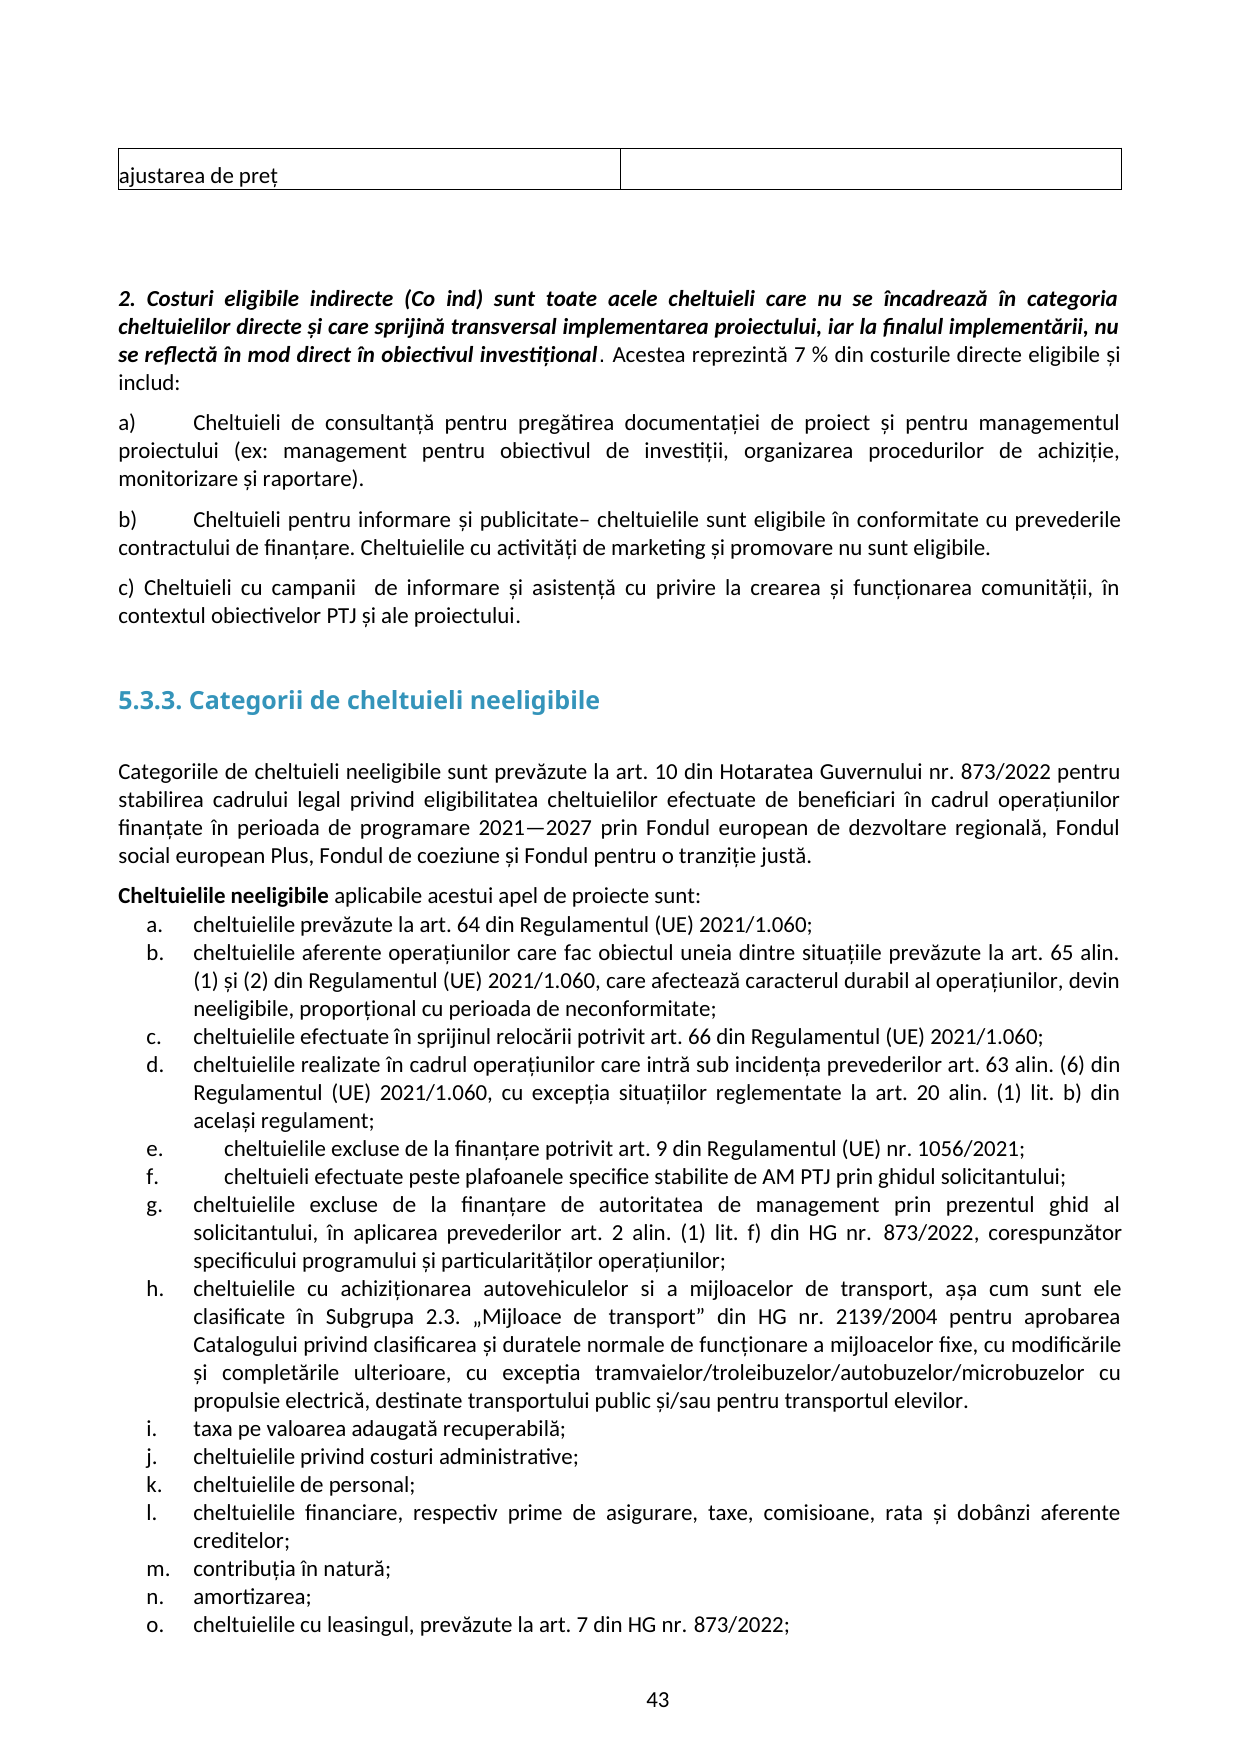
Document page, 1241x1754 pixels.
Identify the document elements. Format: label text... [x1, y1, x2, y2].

subtitle 5.3.3. Categorii de cheltuieli neeligibile [118, 682, 1122, 717]
text a) Cheltuieli de consultanță pentru pregătirea documentației de proiect și pentru managementul proiectului (ex: management pentru obiectivul de investiții, organizarea procedurilor de achiziție, monitorizare și raportare). [118, 408, 1122, 492]
list amortizarea; [146, 1582, 1122, 1610]
list cheltuielile realizate în cadrul operațiunilor care intră sub incidența prevederilor art. 63 alin. (6) din Regulamentul (UE) 2021/1.060, cu excepția situațiilor reglementate la art. 20 alin. (1) lit. b) din același regulament; [146, 1050, 1122, 1134]
list cheltuielile cu achiziţionarea autovehiculelor si a mijloacelor de transport, aşa cum sunt ele clasificate în Subgrupa 2.3. „Mijloace de transport” din HG nr. 2139/2004 pentru aprobarea Catalogului privind clasificarea şi duratele normale de funcţionare a mijloacelor fixe, cu modificările și completările ulterioare, cu exceptia tramvaielor/troleibuzelor/autobuzelor/microbuzelor cu propulsie electrică, destinate transportului public și/sau pentru transportul elevilor. [146, 1274, 1122, 1414]
list cheltuielile financiare, respectiv prime de asigurare, taxe, comisioane, rata și dobânzi aferente creditelor; [146, 1498, 1122, 1554]
list cheltuielile excluse de la finanțare potrivit art. 9 din Regulamentul (UE) nr. 1056/2021; [146, 1134, 1122, 1162]
text Categoriile de cheltuieli neeligibile sunt prevăzute la art. 10 din Hotaratea Guvernului nr. 873/2022 pentru stabilirea cadrului legal privind eligibilitatea cheltuielilor efectuate de beneficiari în cadrul operațiunilor finanțate în perioada de programare 2021—2027 prin Fondul european de dezvoltare regională, Fondul social european Plus, Fondul de coeziune și Fondul pentru o tranziție justă. [118, 757, 1122, 869]
list cheltuielile de personal; [146, 1470, 1122, 1498]
list cheltuielile cu leasingul, prevăzute la art. 7 din HG nr. 873/2022; [146, 1610, 1122, 1638]
list cheltuielile excluse de la finanțare de autoritatea de management prin prezentul ghid al solicitantului, în aplicarea prevederilor art. 2 alin. (1) lit. f) din HG nr. 873/2022, corespunzător specificului programului și particularităților operațiunilor; [146, 1190, 1122, 1274]
list cheltuielile efectuate în sprijinul relocării potrivit art. 66 din Regulamentul (UE) 2021/1.060; [146, 1022, 1122, 1050]
text 2. Costuri eligibile indirecte (Co ind) sunt toate acele cheltuieli care nu se încadrează în categoria cheltuielilor directe și care sprijină transversal implementarea proiectului, iar la finalul implementării, nu se reflectă în mod direct în obiectivul investițional. Acestea reprezintă 7 % din costurile directe eligibile și includ: [118, 284, 1122, 396]
table_cell [621, 149, 1121, 189]
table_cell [119, 149, 620, 189]
list cheltuieli efectuate peste plafoanele specifice stabilite de AM PTJ prin ghidul solicitantului; [146, 1162, 1122, 1190]
list cheltuielile prevăzute la art. 64 din Regulamentul (UE) 2021/1.060; [146, 910, 1122, 938]
list taxa pe valoarea adaugată recuperabilă; [146, 1414, 1122, 1442]
list cheltuielile aferente operațiunilor care fac obiectul uneia dintre situațiile prevăzute la art. 65 alin. (1) și (2) din Regulamentul (UE) 2021/1.060, care afectează caracterul durabil al operațiunilor, devin neeligibile, proporțional cu perioada de neconformitate; [146, 938, 1122, 1022]
list contribuția în natură; [146, 1554, 1122, 1582]
text Cheltuielile neeligibile aplicabile acestui apel de proiecte sunt: [118, 882, 1122, 910]
text c) Cheltuieli cu campanii de informare și asistență cu privire la crearea și funcționarea comunității, în contextul obiectivelor PTJ și ale proiectului. [118, 573, 1122, 629]
list cheltuielile privind costuri administrative; [146, 1442, 1122, 1470]
text b) Cheltuieli pentru informare şi publicitate– cheltuielile sunt eligibile în conformitate cu prevederile contractului de finanţare. Cheltuielile cu activități de marketing și promovare nu sunt eligibile. [118, 505, 1122, 561]
